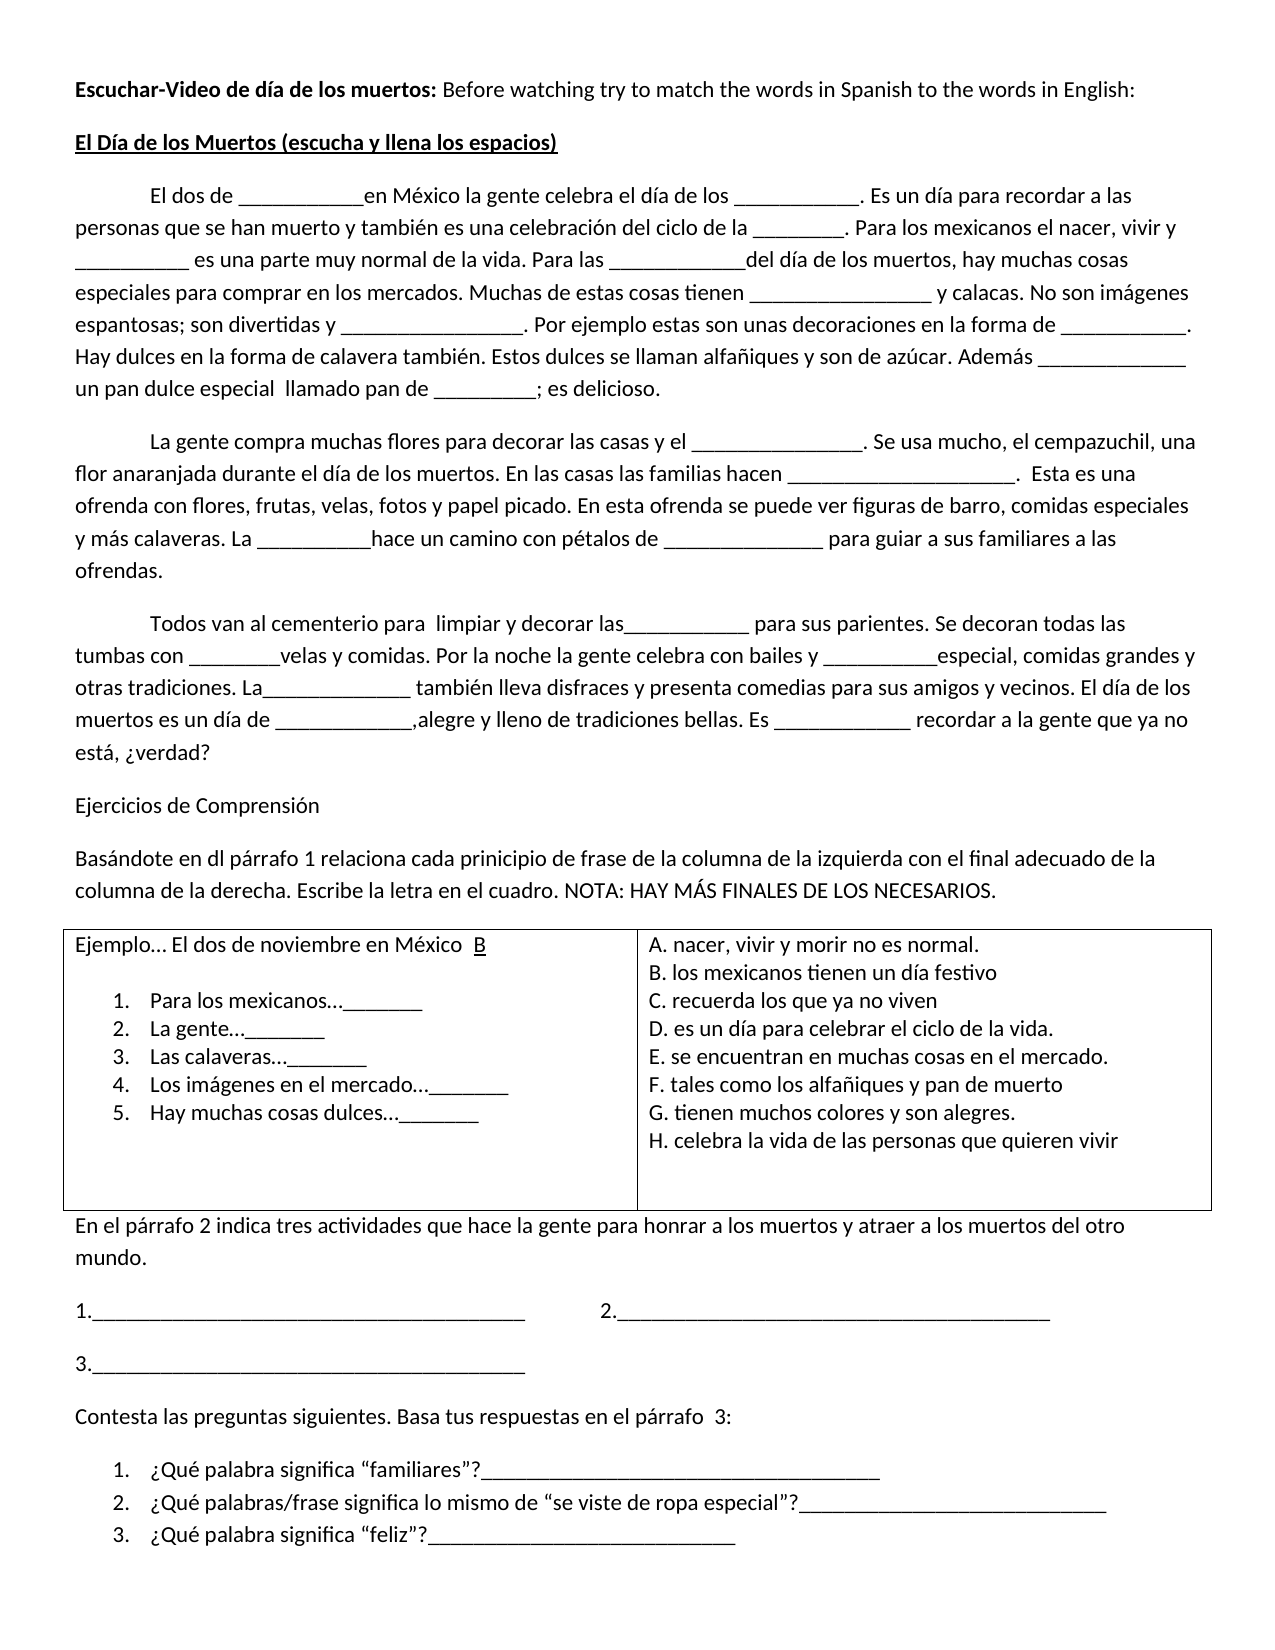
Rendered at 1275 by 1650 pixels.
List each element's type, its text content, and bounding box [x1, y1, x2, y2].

table_header A. nacer, vivir y morir no es normal. B. los mexicanos tienen un día festivo C. recuerda los que ya no viven D. es un día para celebrar el ciclo de la vida. E. se encuentran en muchas cosas en el mercado. F. tales como los alfañiques y pan de muerto G. tienen muchos colores y son alegres. H. celebra la vida de las personas que quieren vivir [638, 930, 1211, 1210]
text Ejercicios de Comprensión [75, 791, 1200, 819]
list ¿Qué palabra significa “familiares”?___________________________________ [112, 1456, 1200, 1483]
text La gente compra muchas flores para decorar las casas y el _______________. Se usa mucho, el cempazuchil, una flor anaranjada durante el día de los muertos. En las casas las familias hacen ____________________. Esta es una ofrenda con flores, frutas, velas, fotos y papel picado. En esta ofrenda se puede ver figuras de barro, comidas especiales y más calaveras. La __________hace un camino con pétalos de ______________ para guiar a sus familiares a las ofrendas. [75, 427, 1200, 584]
list ¿Qué palabras/frase significa lo mismo de “se viste de ropa especial”?___________________________ [112, 1488, 1200, 1516]
text Escuchar-Video de día de los muertos: Before watching try to match the words in Spanish to the words in English: [75, 75, 1200, 103]
list ¿Qué palabra significa “feliz”?___________________________ [112, 1520, 1200, 1548]
text Basándote en dl párrafo 1 relaciona cada prinicipio de frase de la columna de la izquierda con el final adecuado de la columna de la derecha. Escribe la letra en el cuadro. NOTA: HAY MÁS FINALES DE LOS NECESARIOS. [75, 844, 1200, 904]
text 1.______________________________________ 2.______________________________________ [75, 1296, 1200, 1324]
text El dos de ___________en México la gente celebra el día de los ___________. Es un día para recordar a las personas que se han muerto y también es una celebración del ciclo de la ________. Para los mexicanos el nacer, vivir y __________ es una parte muy normal de la vida. Para las ____________del día de los muertos, hay muchas cosas especiales para comprar en los mercados. Muchas de estas cosas tienen ________________ y calacas. No son imágenes espantosas; son divertidas y ________________. Por ejemplo estas son unas decoraciones en la forma de ___________. Hay dulces en la forma de calavera también. Estos dulces se llaman alfañiques y son de azúcar. Además _____________ un pan dulce especial llamado pan de _________; es delicioso. [75, 181, 1200, 402]
text El Día de los Muertos (escucha y llena los espacios) [75, 128, 1200, 156]
text Contesta las preguntas siguientes. Basa tus respuestas en el párrafo 3: [75, 1402, 1200, 1431]
text En el párrafo 2 indica tres actividades que hace la gente para honrar a los muertos y atraer a los muertos del otro mundo. [75, 1211, 1200, 1271]
table_header Ejemplo… El dos de noviembre en México B Para los mexicanos…_______ La gente…_______ Las calaveras…_______ Los imágenes en el mercado…_______ Hay muchas cosas dulces…_______ [64, 930, 637, 1210]
text Todos van al cementerio para limpiar y decorar las___________ para sus parientes. Se decoran todas las tumbas con ________velas y comidas. Por la noche la gente celebra con bailes y __________especial, comidas grandes y otras tradiciones. La_____________ también lleva disfraces y presenta comedias para sus amigos y vecinos. El día de los muertos es un día de ____________,alegre y lleno de tradiciones bellas. Es ____________ recordar a la gente que ya no está, ¿verdad? [75, 609, 1200, 766]
text 3.______________________________________ [75, 1349, 1200, 1377]
